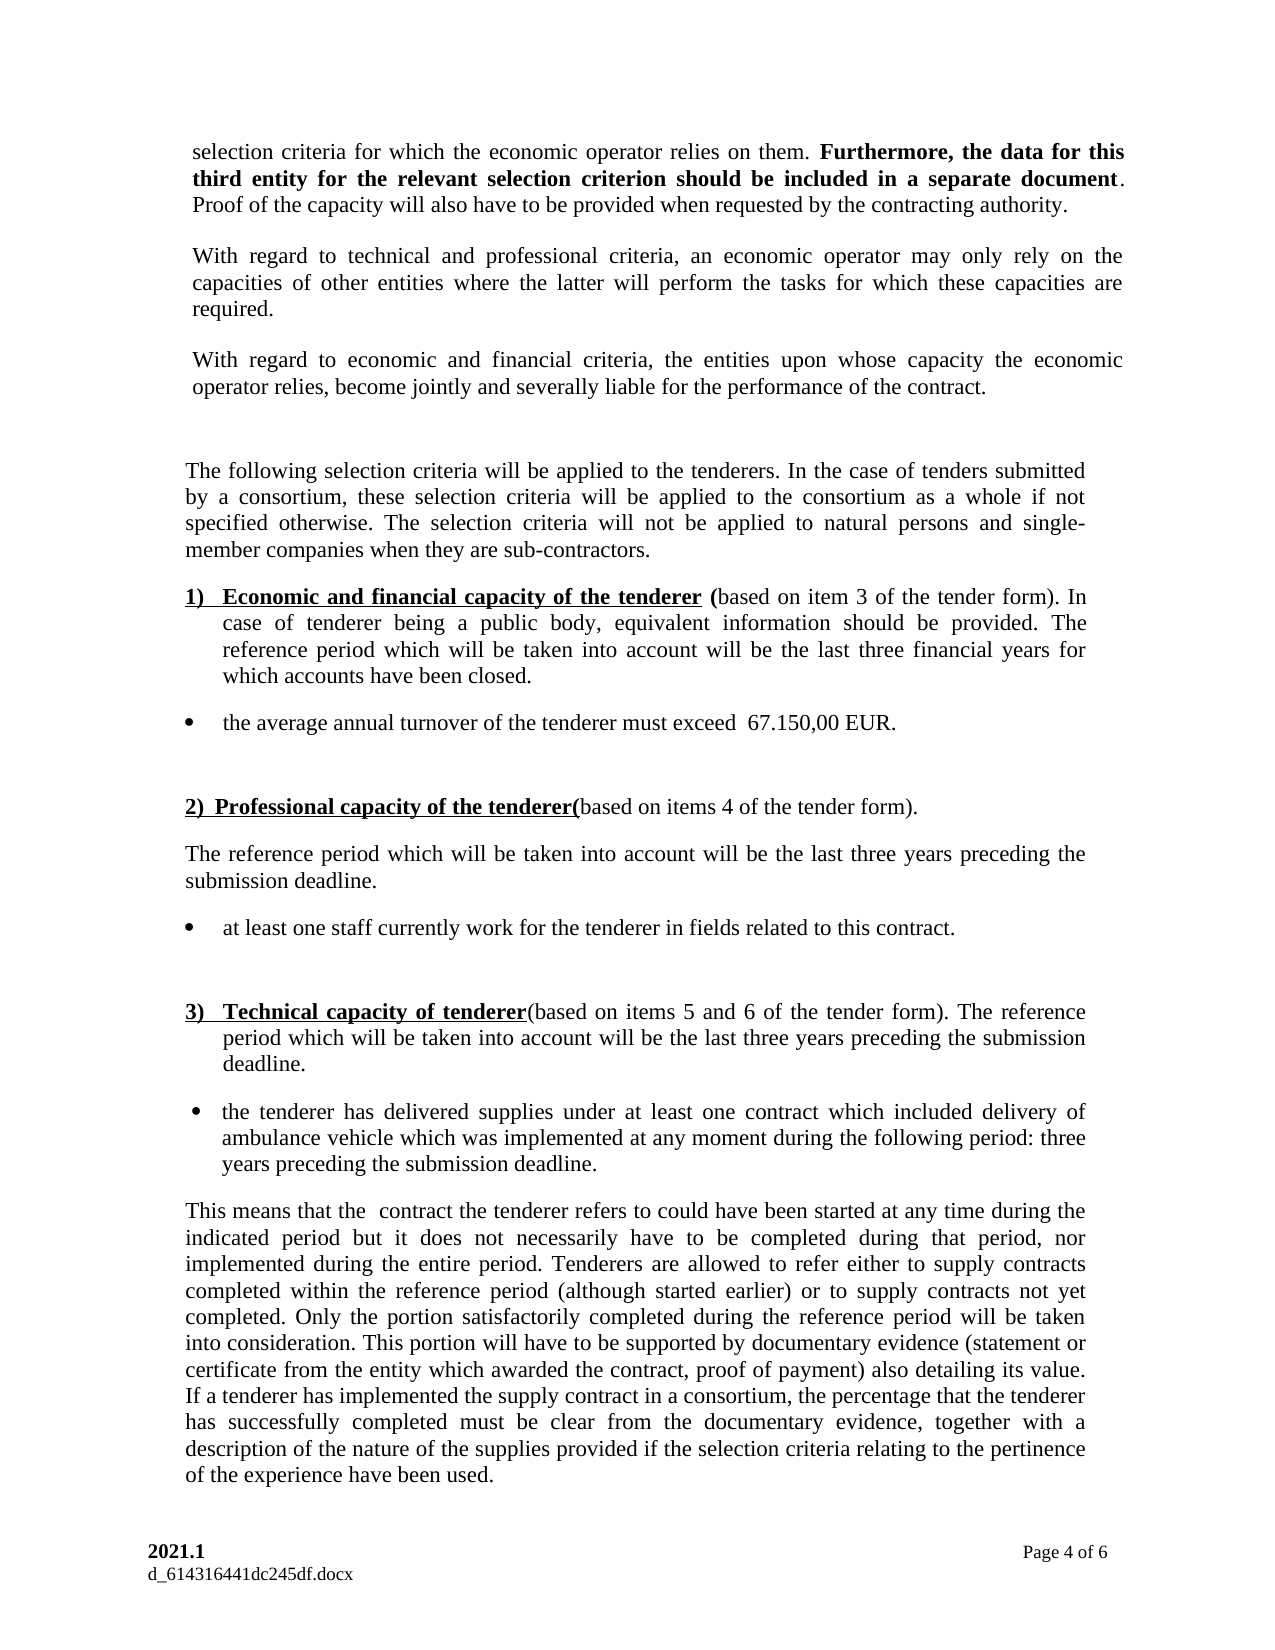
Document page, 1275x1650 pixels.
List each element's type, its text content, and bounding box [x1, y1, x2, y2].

text With regard to technical and professional criteria, an economic operator may only rely on the capacities of other entities where the latter will perform the tasks for which these capacities are required. [192, 242, 1125, 321]
text With regard to economic and financial criteria, the entities upon whose capacity the economic operator relies, become jointly and severally liable for the performance of the contract. [192, 346, 1125, 399]
list Economic and financial capacity of the tenderer (based on item 3 of the tender form). In case of tenderer being a public body, equivalent information should be provided. The reference period which will be taken into account will be the last three financial years for which accounts have been closed. [185, 583, 1088, 688]
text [192, 138, 1125, 217]
text The reference period which will be taken into account will be the last three years preceding the submission deadline. [185, 840, 1088, 893]
list at least one staff currently work for the tenderer in fields related to this contract. [185, 914, 1087, 940]
list the tenderer has delivered supplies under at least one contract which included delivery of ambulance vehicle which was implemented at any moment during the following period: three years preceding the submission deadline. [192, 1098, 1087, 1177]
text The following selection criteria will be applied to the tenderers. In the case of tenders submitted by a consortium, these selection criteria will be applied to the consortium as a whole if not specified otherwise. The selection criteria will not be applied to natural persons and single-member companies when they are sub-contractors. [185, 457, 1087, 562]
text This means that the contract the tenderer refers to could have been started at any time during the indicated period but it does not necessarily have to be completed during that period, nor implemented during the entire period. Tenderers are allowed to refer either to supply contracts completed within the reference period (although started earlier) or to supply contracts not yet completed. Only the portion satisfactorily completed during the reference period will be taken into consideration. This portion will have to be supported by documentary evidence (statement or certificate from the entity which awarded the contract, proof of payment) also detailing its value. If a tenderer has implemented the supply contract in a consortium, the percentage that the tenderer has successfully completed must be clear from the documentary evidence, together with a description of the nature of the supplies provided if the selection criteria relating to the pertinence of the experience have been used. [185, 1198, 1087, 1487]
text 3) Technical capacity of tenderer(based on items 5 and 6 of the tender form). The reference period which will be taken into account will be the last three years preceding the submission deadline. [185, 998, 1088, 1077]
list the average annual turnover of the tenderer must exceed 67.150,00 EUR. [185, 709, 1087, 736]
text 2) Professional capacity of the tenderer(based on items 4 of the tender form). [185, 793, 1088, 819]
